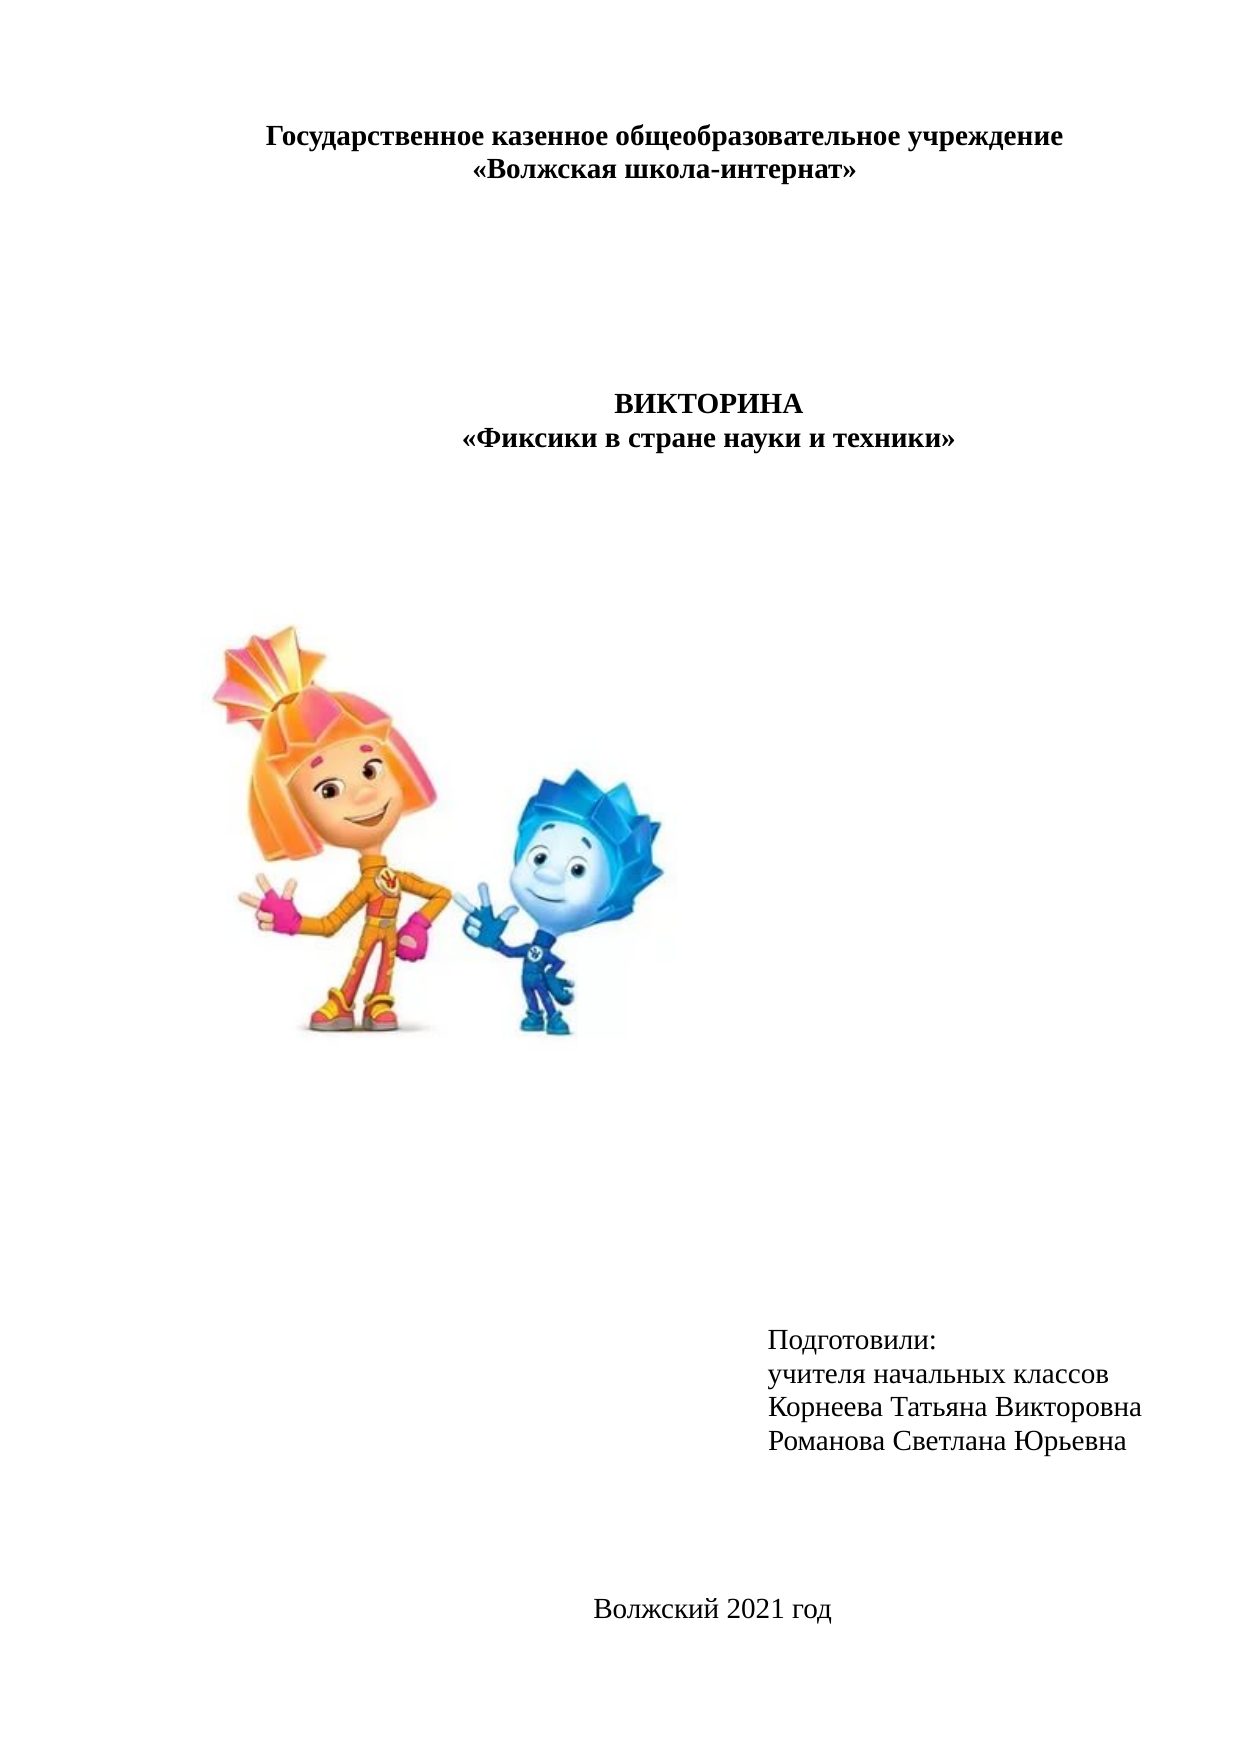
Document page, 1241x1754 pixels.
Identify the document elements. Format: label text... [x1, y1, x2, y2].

text Романова Светлана Юрьевна [768, 1423, 1152, 1457]
text Волжский 2021 год [177, 1591, 1152, 1624]
text Корнеева Татьяна Викторовна [768, 1389, 1152, 1423]
text учителя начальных классов [693, 1356, 1152, 1389]
text ВИКТОРИНА [177, 386, 1152, 420]
text Подготовили: [177, 1322, 1152, 1356]
text «Волжская школа-интернат» [177, 152, 1152, 185]
picture [177, 587, 678, 1088]
text «Фиксики в стране науки и техники» [177, 420, 1152, 453]
text Государственное казенное общеобразовательное учреждение [177, 118, 1152, 152]
